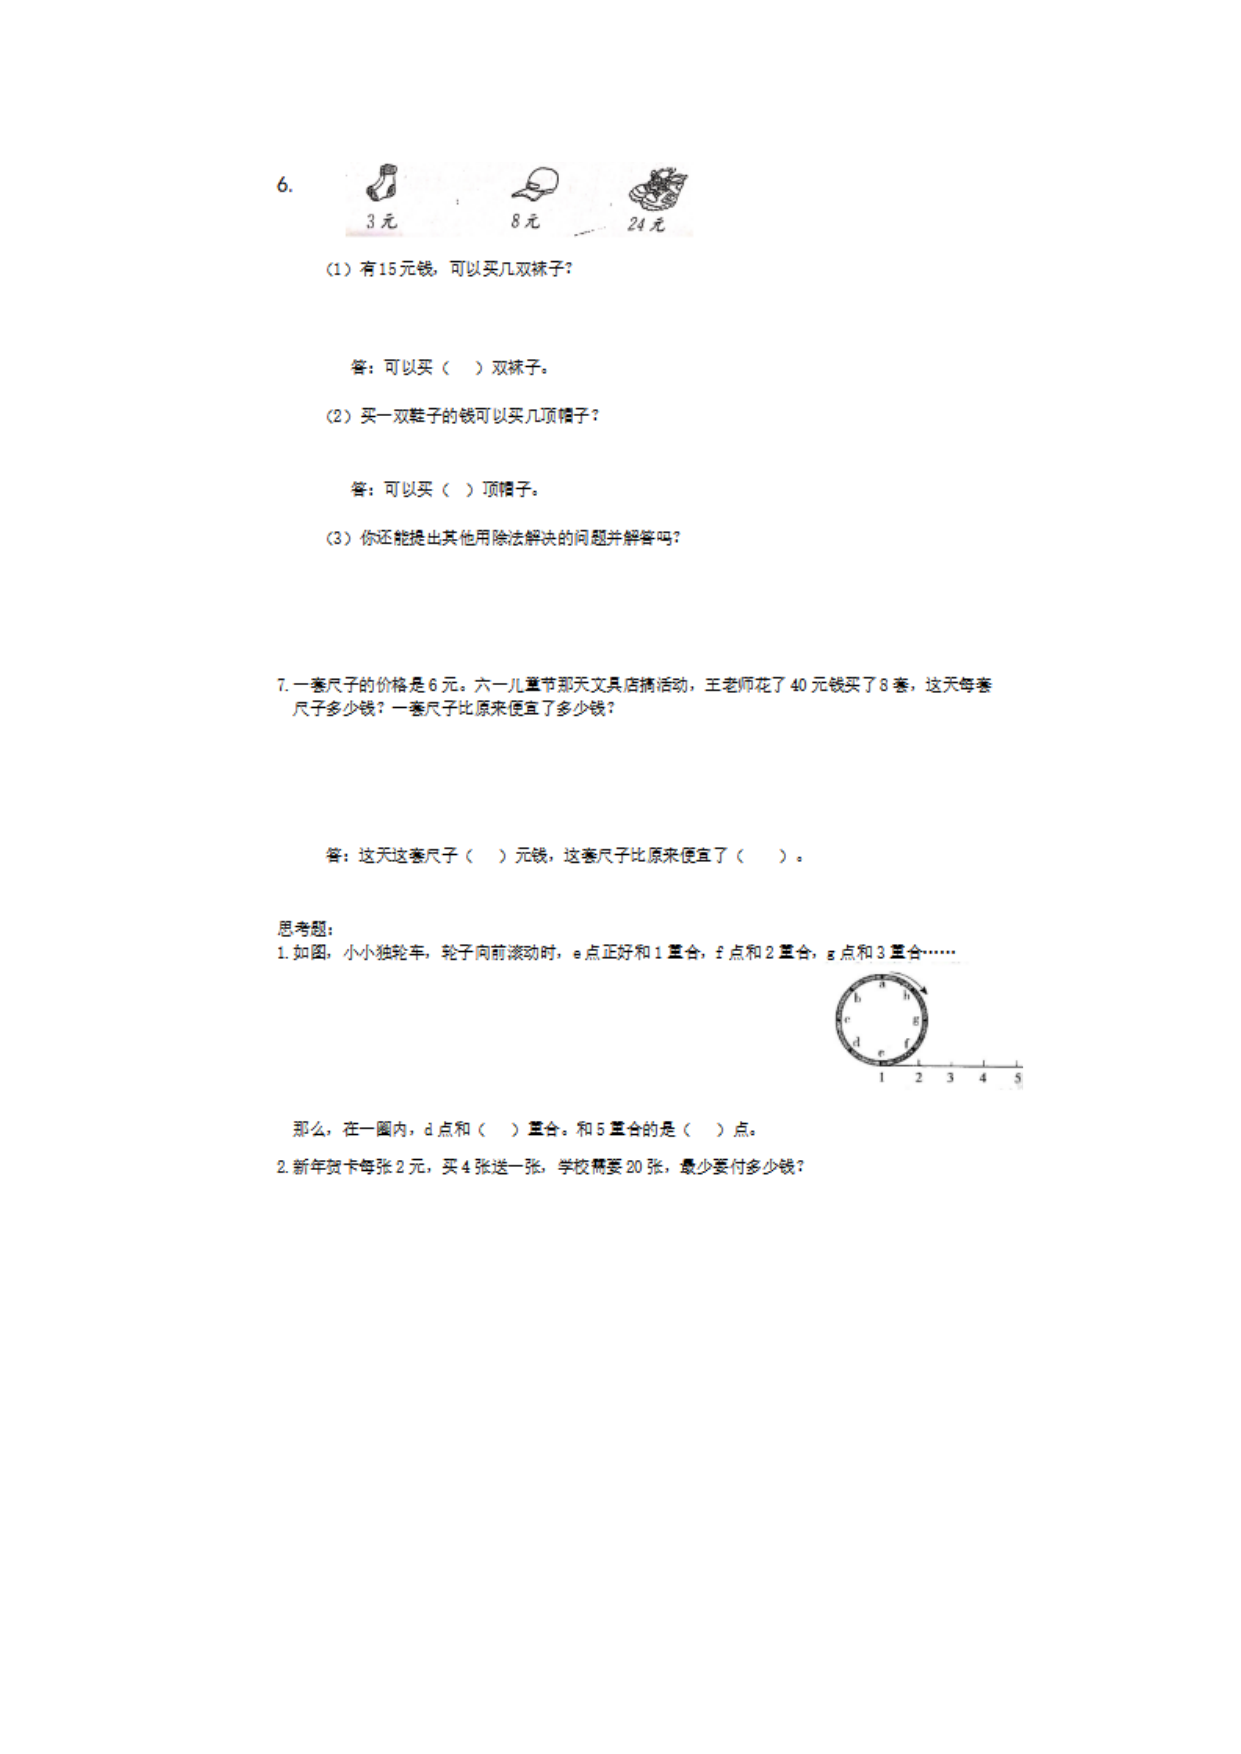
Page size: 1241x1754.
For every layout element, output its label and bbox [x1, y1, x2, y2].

picture [217, 162, 1024, 1231]
